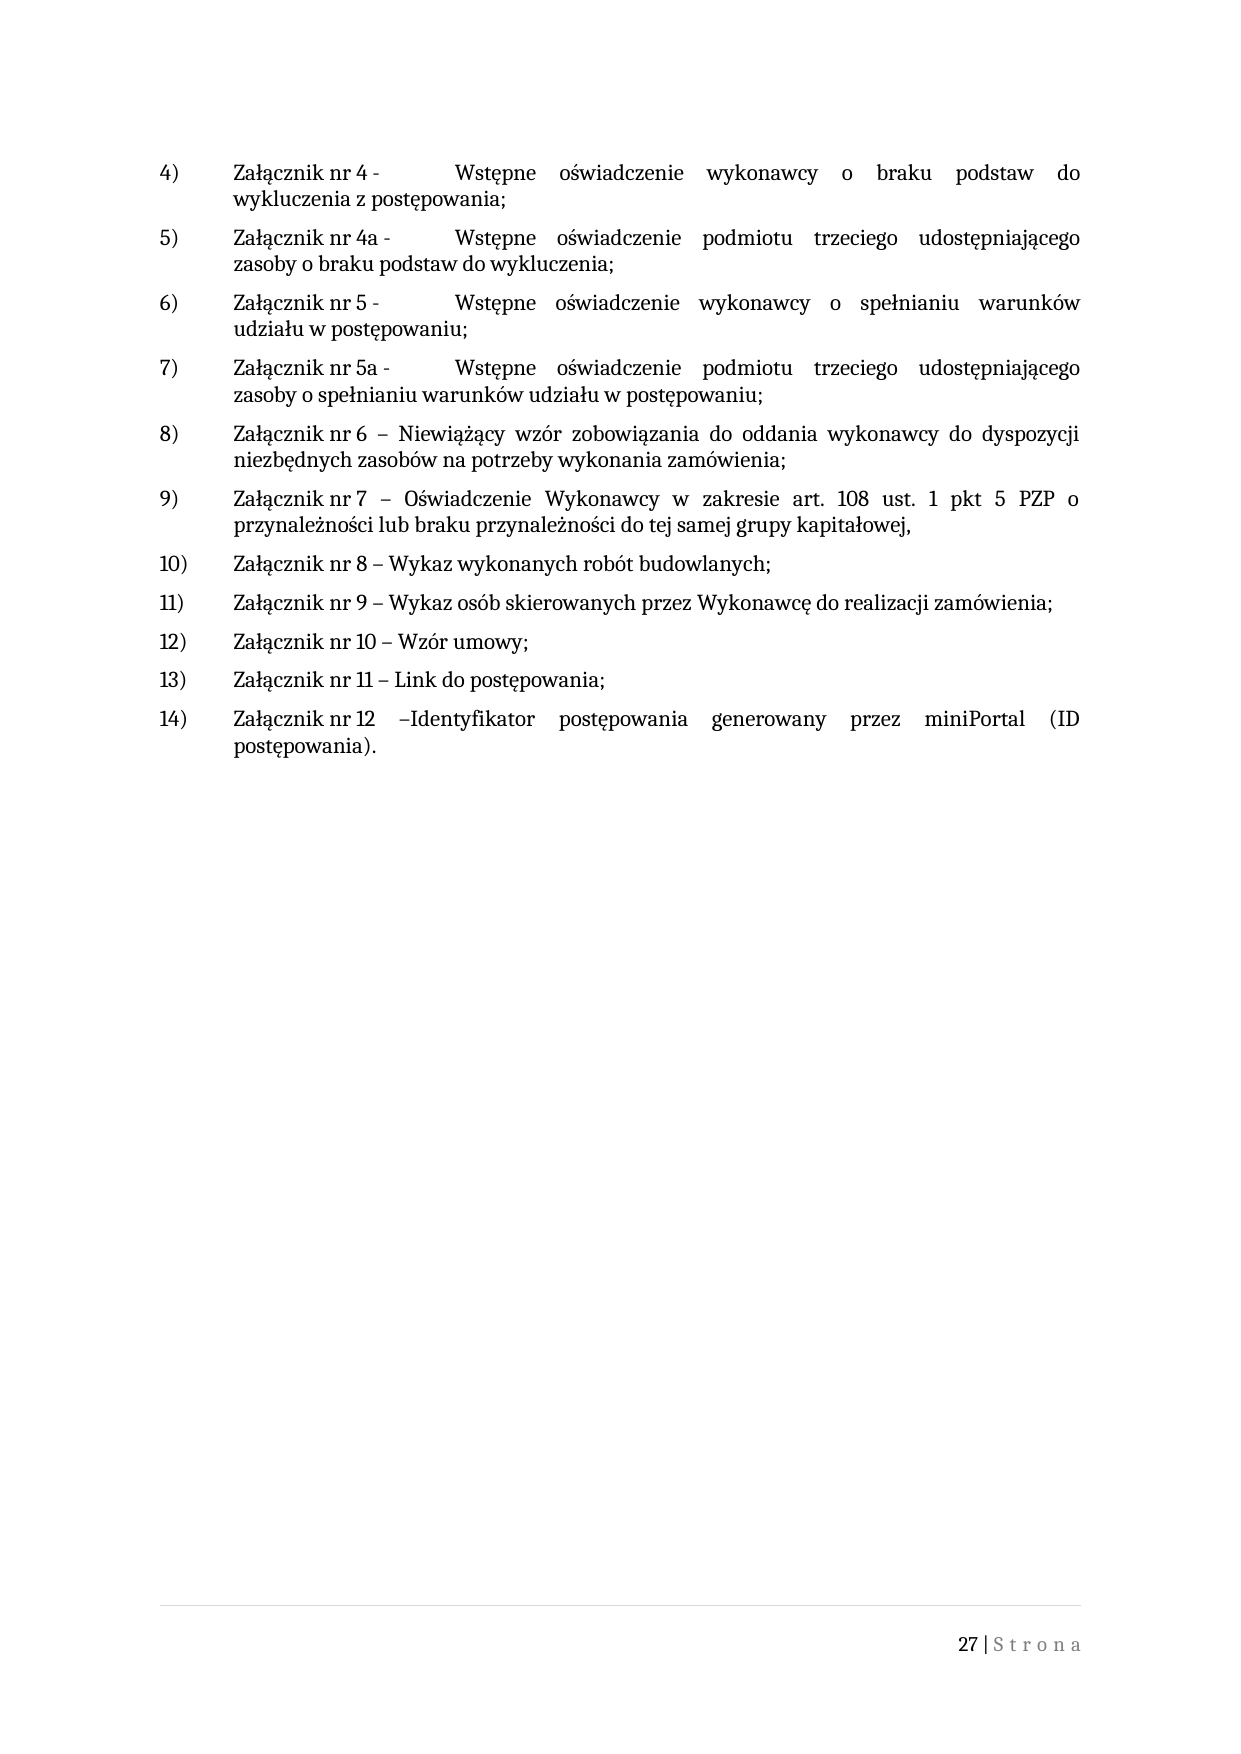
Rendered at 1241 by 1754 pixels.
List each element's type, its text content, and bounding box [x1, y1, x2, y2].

list Załącznik nr 12 –Identyfikator postępowania generowany przez miniPortal (ID postępowania). [159, 706, 1081, 759]
list Załącznik nr 4 - Wstępne oświadczenie wykonawcy o braku podstaw do wykluczenia z postępowania; [159, 159, 1081, 212]
list Załącznik nr 7 – Oświadczenie Wykonawcy w zakresie art. 108 ust. 1 pkt 5 PZP o przynależności lub braku przynależności do tej samej grupy kapitałowej, [159, 486, 1081, 538]
list Załącznik nr 4a - Wstępne oświadczenie podmiotu trzeciego udostępniającego zasoby o braku podstaw do wykluczenia; [159, 225, 1081, 277]
list Załącznik nr 8 – Wykaz wykonanych robót budowlanych; [159, 551, 1081, 577]
list Załącznik nr 5a - Wstępne oświadczenie podmiotu trzeciego udostępniającego zasoby o spełnianiu warunków udziału w postępowaniu; [159, 355, 1081, 408]
list Załącznik nr 10 – Wzór umowy; [159, 628, 1081, 655]
list Załącznik nr 5 - Wstępne oświadczenie wykonawcy o spełnianiu warunków udziału w postępowaniu; [159, 290, 1081, 343]
list Załącznik nr 6 – Niewiążący wzór zobowiązania do oddania wykonawcy do dyspozycji niezbędnych zasobów na potrzeby wykonania zamówienia; [159, 420, 1081, 473]
list Załącznik nr 9 – Wykaz osób skierowanych przez Wykonawcę do realizacji zamówienia; [159, 589, 1081, 616]
list Załącznik nr 11 – Link do postępowania; [159, 667, 1081, 694]
